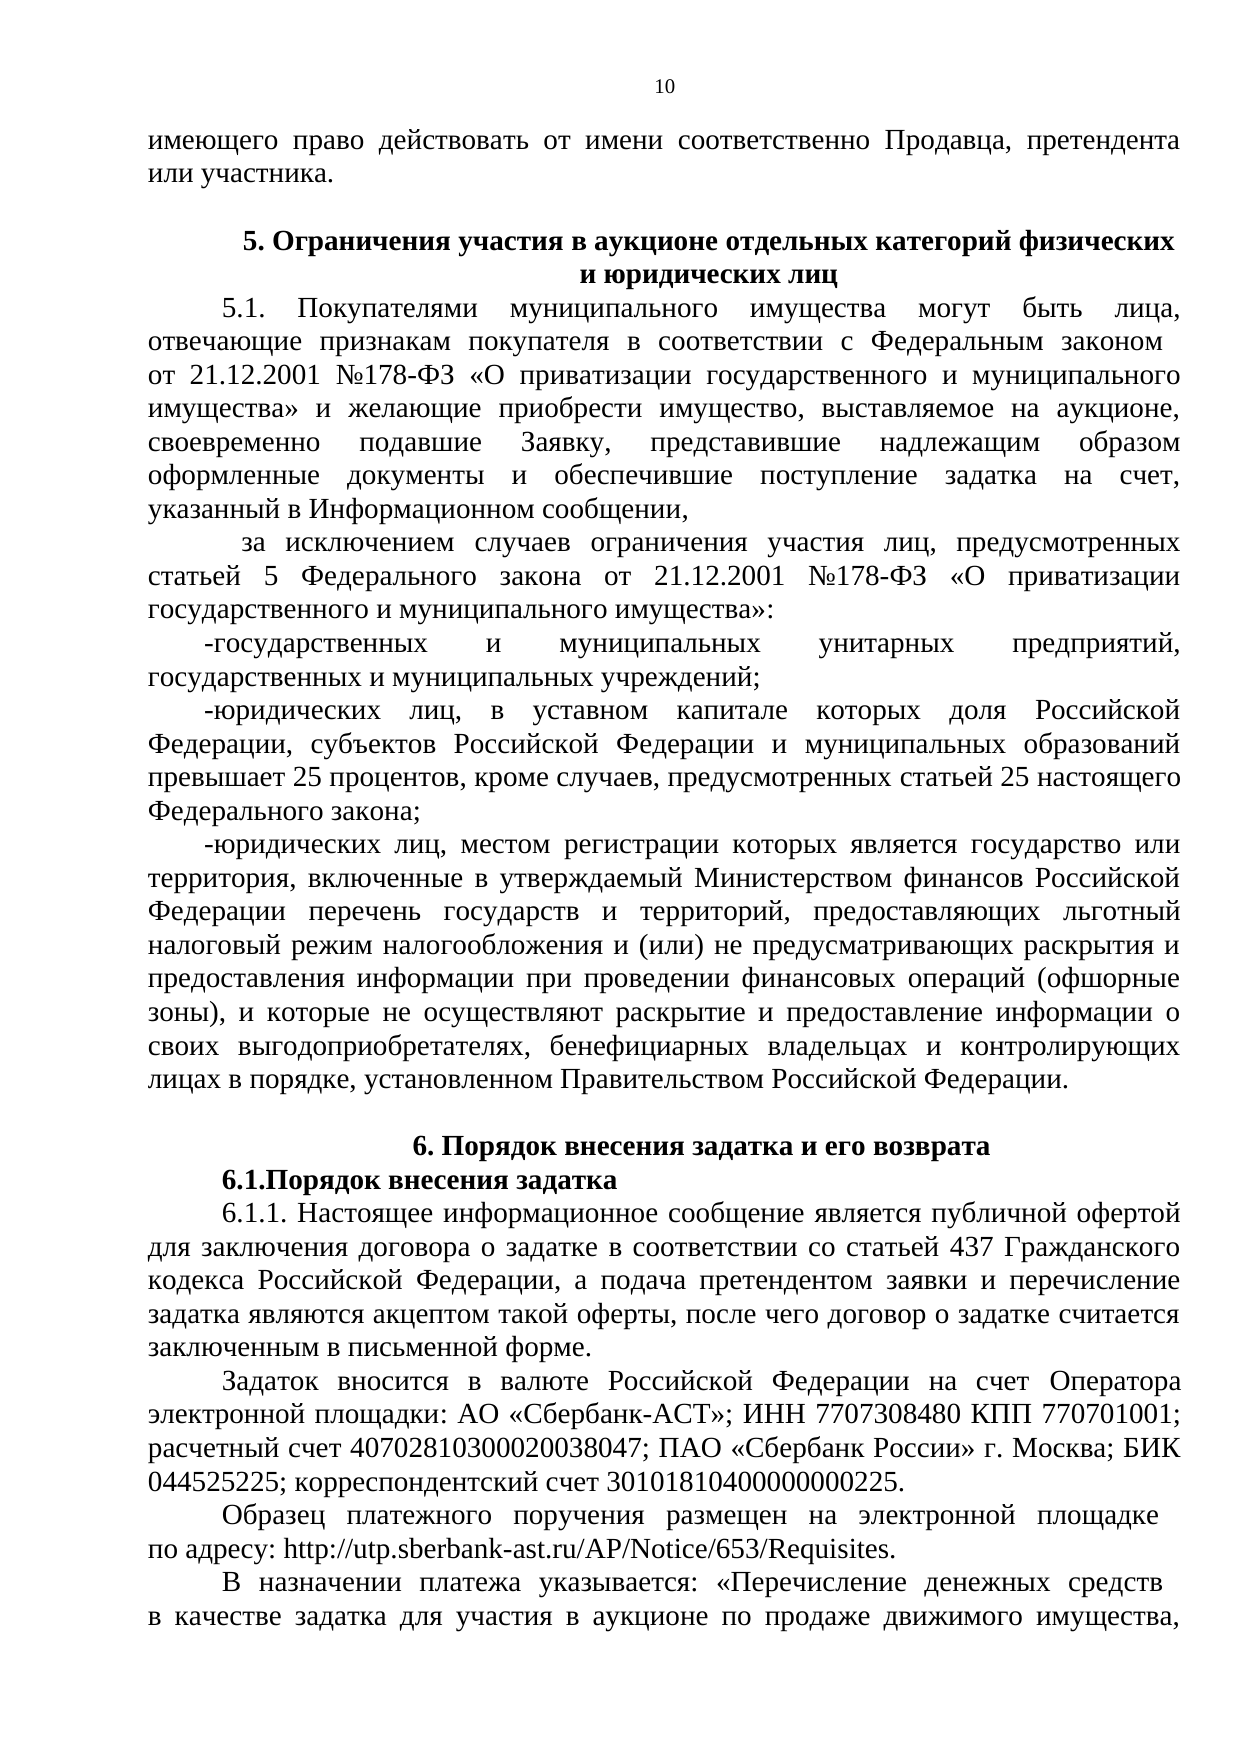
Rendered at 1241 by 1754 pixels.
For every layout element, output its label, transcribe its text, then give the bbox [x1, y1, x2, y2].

text -государственных и муниципальных унитарных предприятий, государственных и муниципальных учреждений; [148, 625, 1181, 692]
text 6. Порядок внесения задатка и его возврата [148, 1128, 1181, 1162]
text Образец платежного поручения размещен на электронной площадке по адресу: http://utp.sberbank-ast.ru/AP/Notice/653/Requisites. [148, 1497, 1181, 1564]
text 5. Ограничения участия в аукционе отдельных категорий физических и юридических лиц [236, 223, 1181, 290]
text 6.1.1. Настоящее информационное сообщение является публичной офертой для заключения договора о задатке в соответствии со статьей 437 Гражданского кодекса Российской Федерации, а подача претендентом заявки и перечисление задатка являются акцептом такой оферты, после чего договор о задатке считается заключенным в письменной форме. [148, 1195, 1181, 1363]
text -юридических лиц, местом регистрации которых является государство или территория, включенные в утверждаемый Министерством финансов Российской Федерации перечень государств и территорий, предоставляющих льготный налоговый режим налогообложения и (или) не предусматривающих раскрытия и предоставления информации при проведении финансовых операций (офшорные зоны), и которые не осуществляют раскрытие и предоставление информации о своих выгодоприобретателях, бенефициарных владельцах и контролирующих лицах в порядке, установленном Правительством Российской Федерации. [148, 826, 1181, 1095]
text -юридических лиц, в уставном капитале которых доля Российской Федерации, субъектов Российской Федерации и муниципальных образований превышает 25 процентов, кроме случаев, предусмотренных статьей 25 настоящего Федерального закона; [148, 692, 1181, 826]
text 5.1. Покупателями муниципального имущества могут быть лица, отвечающие признакам покупателя в соответствии с Федеральным законом от 21.12.2001 №178-ФЗ «О приватизации государственного и муниципального имущества» и желающие приобрести имущество, выставляемое на аукционе, своевременно подавшие Заявку, представившие надлежащим образом оформленные документы и обеспечившие поступление задатка на счет, указанный в Информационном сообщении, [148, 290, 1181, 524]
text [148, 1564, 1181, 1631]
text Задаток вносится в валюте Российской Федерации на счет Оператора электронной площадки: АО «Сбербанк-АСТ»; ИНН 7707308480 КПП 770701001; расчетный счет 40702810300020038047; ПАО «Сбербанк России» г. Москва; БИК 044525225; корреспондентский счет 30101810400000000225. [148, 1363, 1181, 1497]
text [148, 122, 1181, 189]
text за исключением случаев ограничения участия лиц, предусмотренных статьей 5 Федерального закона от 21.12.2001 №178-ФЗ «О приватизации государственного и муниципального имущества»: [148, 524, 1181, 625]
text 6.1.Порядок внесения задатка [148, 1162, 1181, 1195]
